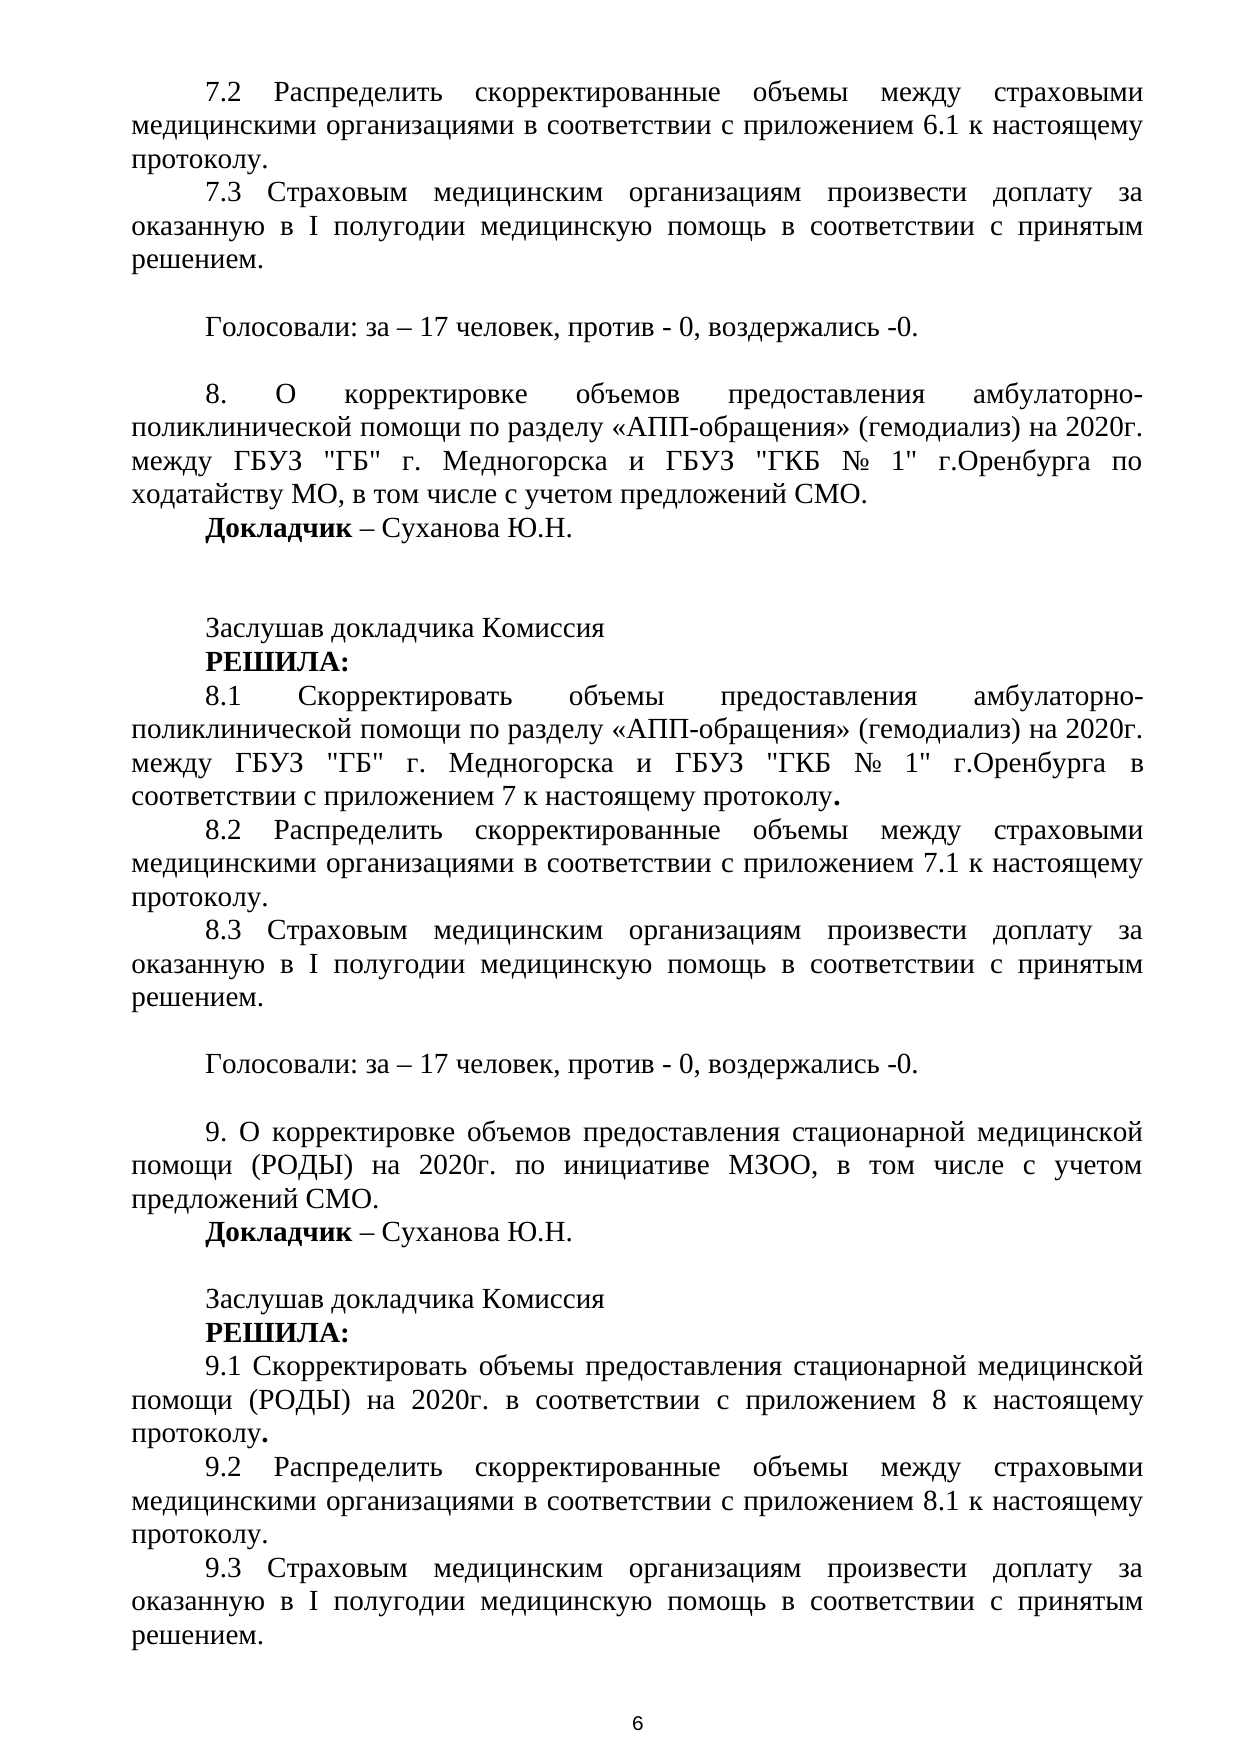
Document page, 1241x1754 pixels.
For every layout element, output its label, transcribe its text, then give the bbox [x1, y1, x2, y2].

text РЕШИЛА: [131, 1315, 1144, 1348]
text Заслушав докладчика Комиссия [131, 1281, 1144, 1315]
text 8.2 Распределить скорректированные объемы между страховыми медицинскими организациями в соответствии с приложением 7.1 к настоящему протоколу. [131, 812, 1144, 912]
text 9.2 Распределить скорректированные объемы между страховыми медицинскими организациями в соответствии с приложением 8.1 к настоящему протоколу. [131, 1449, 1144, 1550]
text 9.3 Страховым медицинским организациям произвести доплату за оказанную в I полугодии медицинскую помощь в соответствии с принятым решением. [131, 1550, 1144, 1650]
text 8.1 Скорректировать объемы предоставления амбулаторно-поликлинической помощи по разделу «АПП-обращения» (гемодиализ) на 2020г. между ГБУЗ "ГБ" г. Медногорска и ГБУЗ "ГКБ № 1" г.Оренбурга в соответствии с приложением 7 к настоящему протоколу. [131, 678, 1144, 812]
text Докладчик – Суханова Ю.Н. [131, 1214, 1144, 1248]
text 8. О корректировке объемов предоставления амбулаторно-поликлинической помощи по разделу «АПП-обращения» (гемодиализ) на 2020г. между ГБУЗ "ГБ" г. Медногорска и ГБУЗ "ГКБ № 1" г.Оренбурга по ходатайству МО, в том числе с учетом предложений СМО. [131, 376, 1144, 510]
text Голосовали: за – 17 человек, против - 0, воздержались -0. [131, 1047, 1144, 1080]
text Голосовали: за – 17 человек, против - 0, воздержались -0. [131, 309, 1144, 342]
text 8.3 Страховым медицинским организациям произвести доплату за оказанную в I полугодии медицинскую помощь в соответствии с принятым решением. [131, 912, 1144, 1013]
text Докладчик – Суханова Ю.Н. [131, 510, 1144, 543]
text 9. О корректировке объемов предоставления стационарной медицинской помощи (РОДЫ) на 2020г. по инициативе МЗОО, в том числе с учетом предложений СМО. [131, 1114, 1144, 1214]
text 7.2 Распределить скорректированные объемы между страховыми медицинскими организациями в соответствии с приложением 6.1 к настоящему протоколу. [131, 74, 1144, 174]
text РЕШИЛА: [131, 644, 1144, 678]
text Заслушав докладчика Комиссия [131, 611, 1144, 644]
text 9.1 Скорректировать объемы предоставления стационарной медицинской помощи (РОДЫ) на 2020г. в соответствии с приложением 8 к настоящему протоколу. [131, 1348, 1144, 1449]
text 7.3 Страховым медицинским организациям произвести доплату за оказанную в I полугодии медицинскую помощь в соответствии с принятым решением. [131, 174, 1144, 275]
